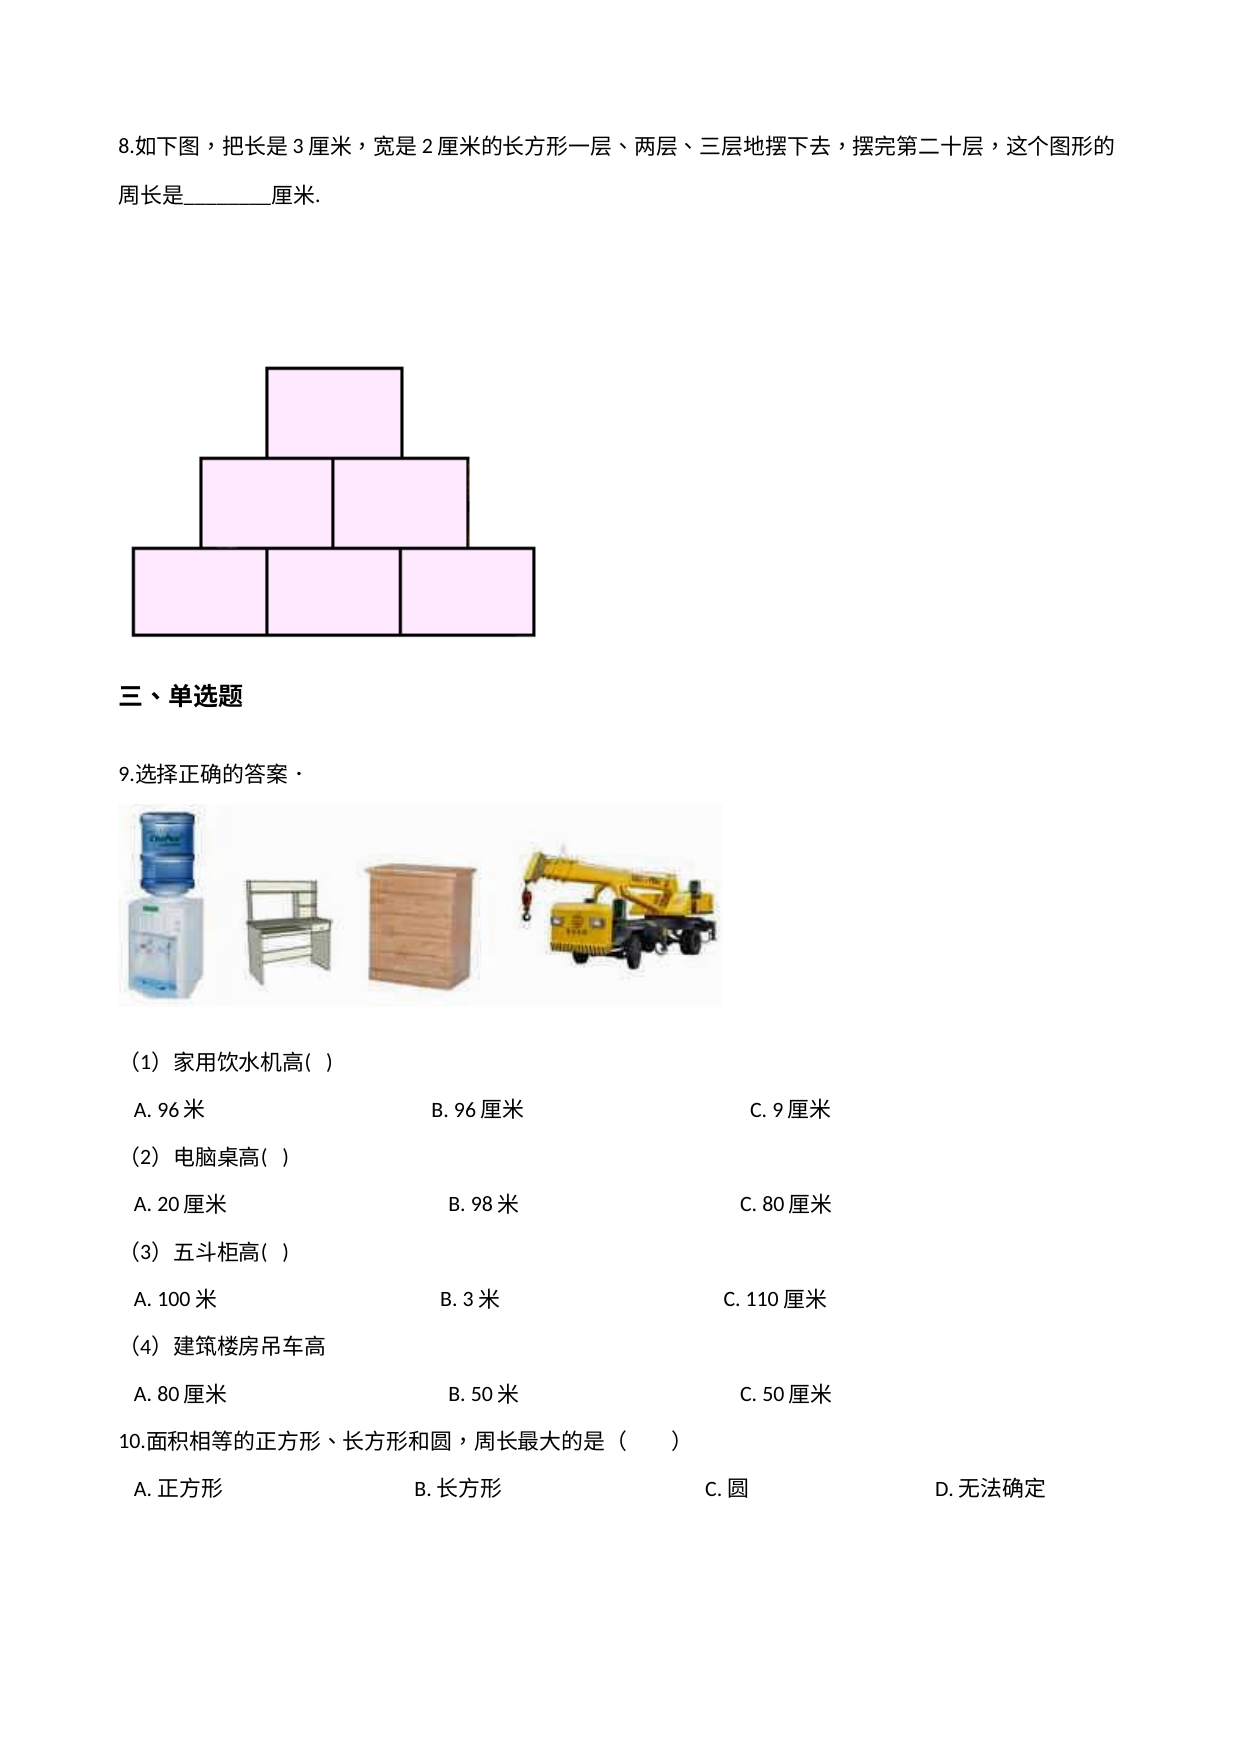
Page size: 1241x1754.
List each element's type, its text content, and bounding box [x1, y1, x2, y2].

picture [118, 804, 723, 1007]
text 三、单选题 [118, 663, 1122, 728]
text A. 20厘米 B. 98米 C. 80厘米 [134, 1188, 1122, 1220]
text （3）五斗柜高( ) [118, 1235, 1122, 1268]
text （2）电脑桌高( ) [118, 1140, 1122, 1173]
text A. 正方形 B. 长方形 C. 圆 D. 无法确定 [134, 1472, 1122, 1504]
text 8.如下图，把长是3厘米，宽是2厘米的长方形一层、两层、三层地摆下去，摆完第二十层，这个图形的周长是________厘米. [118, 129, 1122, 649]
text 10.面积相等的正方形、长方形和圆，周长最大的是（ ） [118, 1425, 1122, 1457]
text A. 100米 B. 3米 C. 110厘米 [134, 1282, 1122, 1315]
picture [118, 357, 542, 645]
text （1）家用饮水机高( ) [118, 1046, 1122, 1078]
text A. 96米 B. 96厘米 C. 9厘米 [134, 1093, 1122, 1125]
text （4）建筑楼房吊车高 [118, 1330, 1122, 1362]
text A. 80厘米 B. 50米 C. 50厘米 [134, 1377, 1122, 1410]
text 9.选择正确的答案． [118, 757, 1122, 790]
